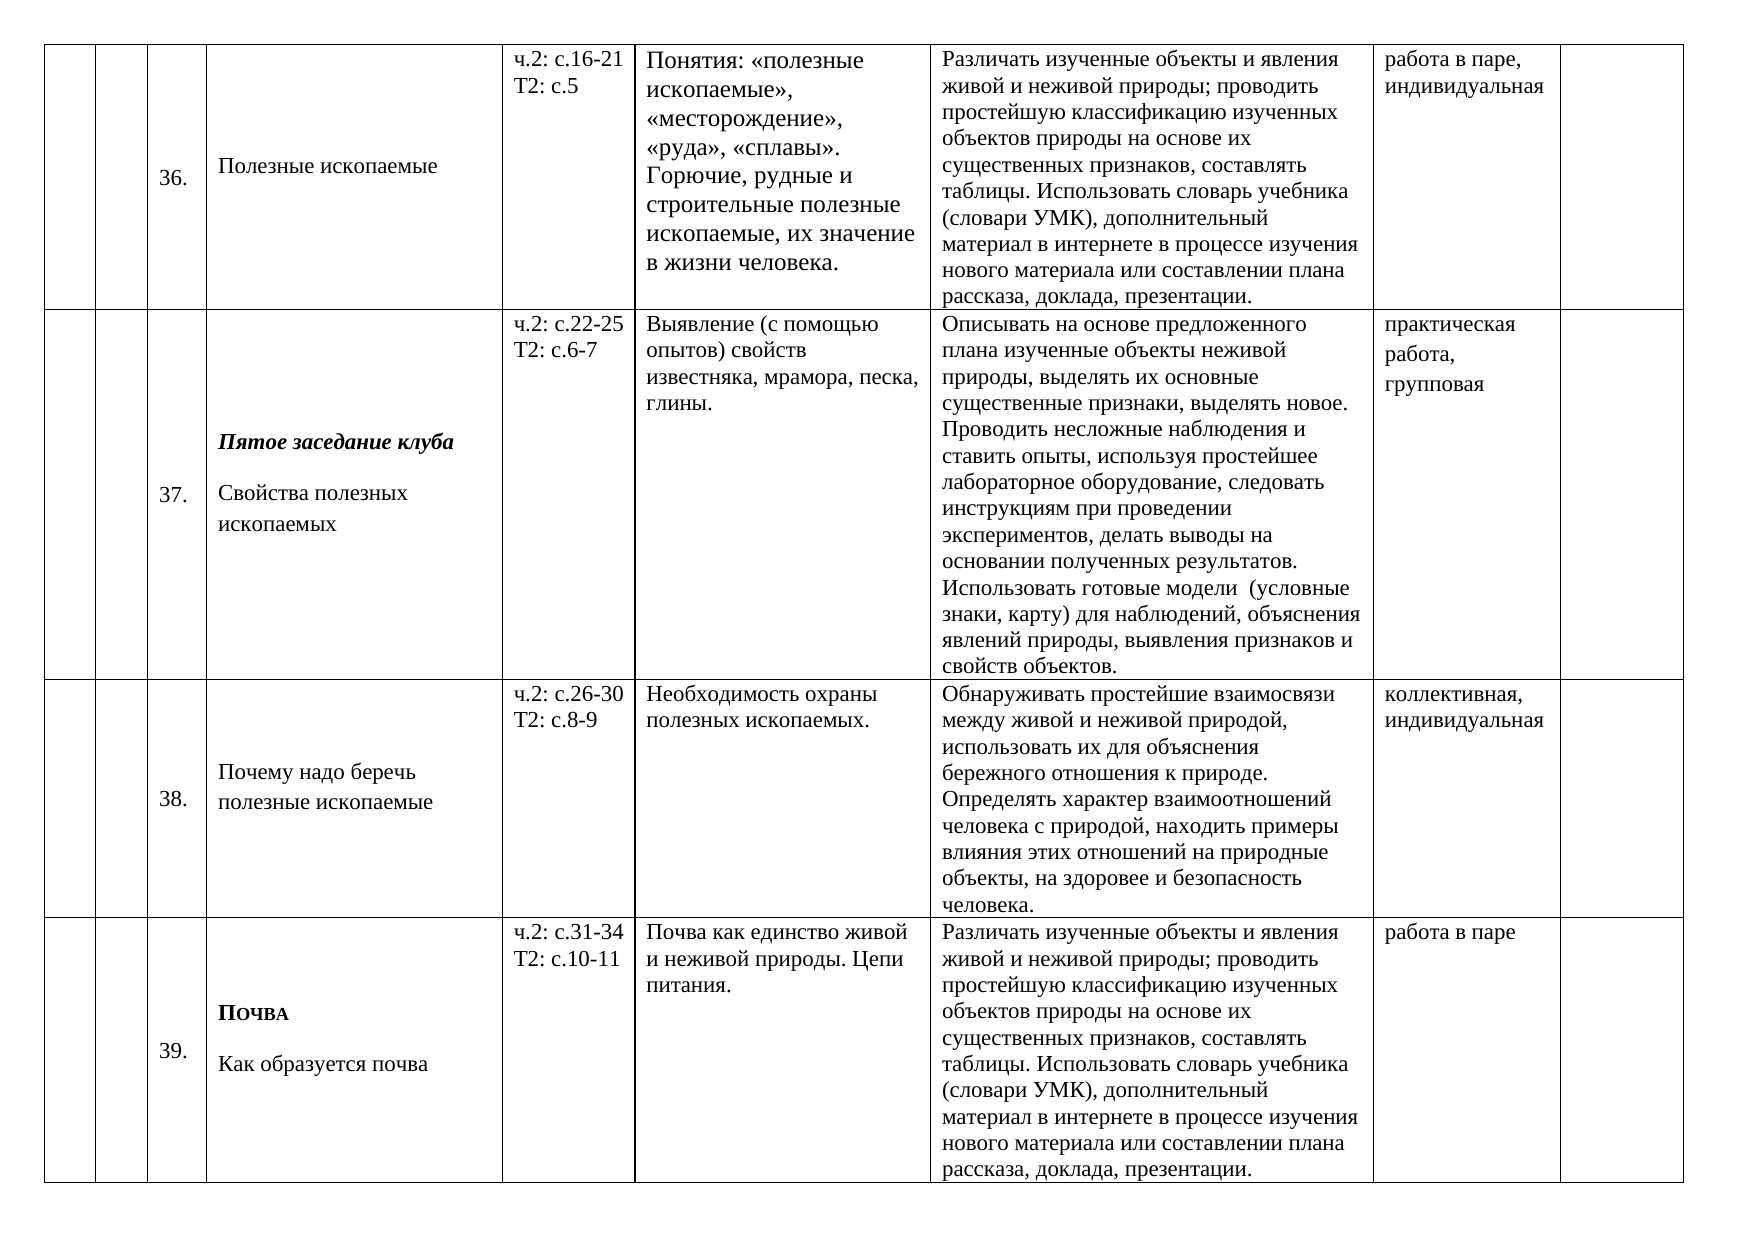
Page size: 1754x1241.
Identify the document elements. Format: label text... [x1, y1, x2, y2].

table_cell [1561, 680, 1683, 917]
table_cell коллективная, индивидуальная [1374, 680, 1560, 917]
table_cell [96, 45, 147, 309]
table_cell [148, 918, 206, 1182]
table_cell работа в паре [1374, 918, 1560, 1182]
table_cell [1561, 310, 1683, 679]
table_cell [1561, 918, 1683, 1182]
table_cell Понятия: «полезные ископаемые», «месторождение», «руда», «сплавы». Горючие, рудные и строительные полезные ископаемые, их значение в жизни человека. [636, 45, 930, 309]
table_cell ч.2: с.26-30 Т2: с.8-9 [503, 680, 634, 917]
table_cell Почва как единство живой и неживой природы. Цепи питания. [636, 918, 930, 1182]
table_cell Необходимость охраны полезных ископаемых. [636, 680, 930, 917]
table_cell Почему надо беречь полезные ископаемые [207, 680, 502, 917]
table_cell Полезные ископаемые [207, 45, 502, 309]
table_cell ч.2: с.16-21 Т2: с.5 [503, 45, 634, 309]
table_cell работа в паре, индивидуальная [1374, 45, 1560, 309]
table_cell [148, 680, 206, 917]
table_cell [96, 310, 147, 679]
table_cell [96, 918, 147, 1182]
table_cell [45, 918, 95, 1182]
table_cell [148, 45, 206, 309]
table_cell ч.2: с.31-34 Т2: с.10-11 [503, 918, 634, 1182]
table_cell [96, 680, 147, 917]
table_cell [931, 45, 1373, 309]
table_cell Почва Как образуется почва [207, 918, 502, 1182]
table_cell [45, 680, 95, 917]
table_cell практическая работа, групповая [1374, 310, 1560, 679]
table_cell [148, 310, 206, 679]
table_cell [1561, 45, 1683, 309]
table_cell Выявление (с помощью опытов) свойств известняка, мрамора, песка, глины. [636, 310, 930, 679]
table_cell Описывать на основе предложенного плана изученные объекты неживой природы, выделять их основные существенные признаки, выделять новое. Проводить несложные наблюдения и ставить опыты, используя простейшее лабораторное оборудование, следовать инструкциям при проведении экспериментов, делать выводы на основании полученных результатов. Использовать готовые модели (условные знаки, карту) для наблюдений, объяснения явлений природы, выявления признаков и свойств объектов. [931, 310, 1373, 679]
table_cell [45, 45, 95, 309]
table_cell [45, 310, 95, 679]
table_cell ч.2: с.22-25 Т2: с.6-7 [503, 310, 634, 679]
table_cell Пятое заседание клуба Свойства полезных ископаемых [207, 310, 502, 679]
